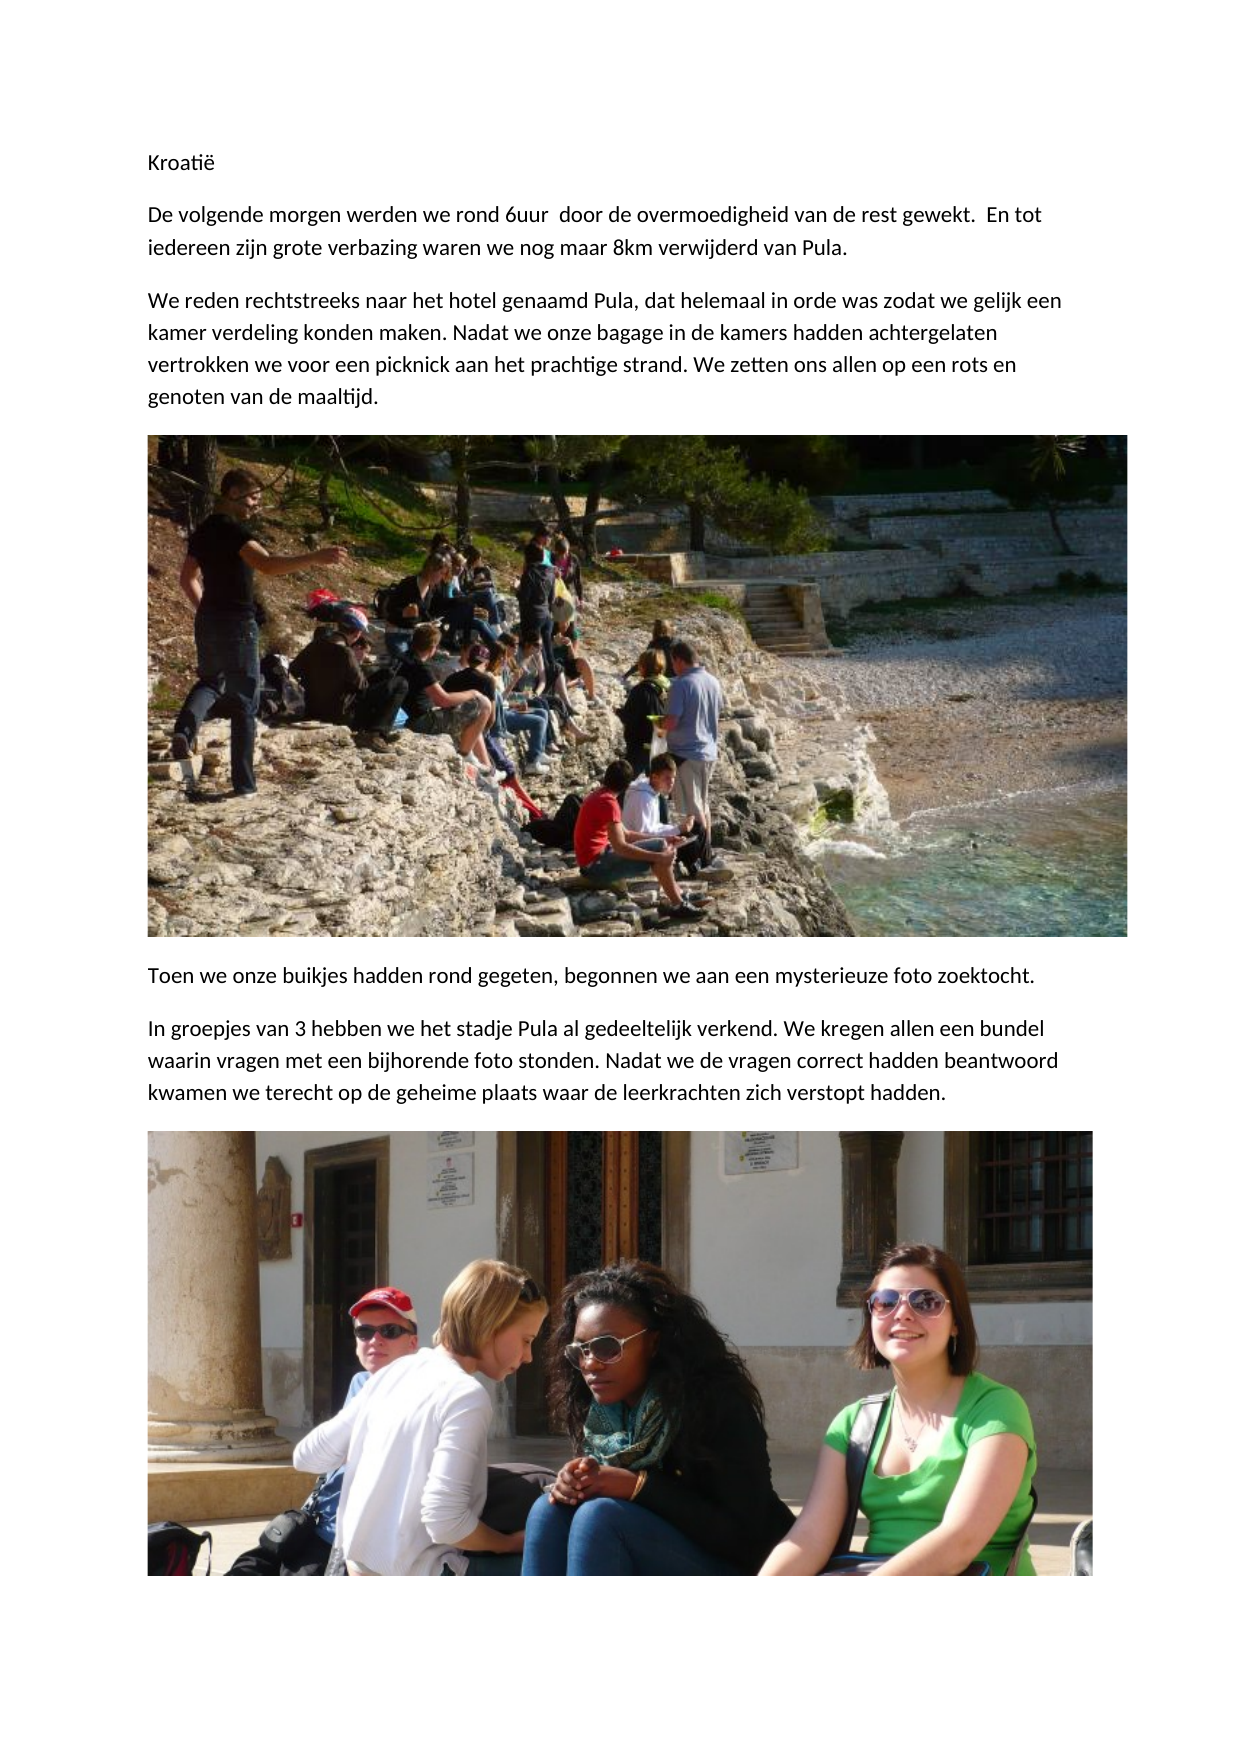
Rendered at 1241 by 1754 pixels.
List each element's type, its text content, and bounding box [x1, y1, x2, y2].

text In groepjes van 3 hebben we het stadje Pula al gedeeltelijk verkend. We kregen allen een bundel waarin vragen met een bijhorende foto stonden. Nadat we de vragen correct hadden beantwoord kwamen we terecht op de geheime plaats waar de leerkrachten zich verstopt hadden. [148, 1014, 1093, 1107]
text Toen we onze buikjes hadden rond gegeten, begonnen we aan een mysterieuze foto zoektocht. [148, 961, 1093, 989]
picture [147, 435, 1128, 937]
text Kroatië [148, 148, 1093, 176]
text De volgende morgen werden we rond 6uur door de overmoedigheid van de rest gewekt. En tot iedereen zijn grote verbazing waren we nog maar 8km verwijderd van Pula. [148, 201, 1093, 261]
text We reden rechtstreeks naar het hotel genaamd Pula, dat helemaal in orde was zodat we gelijk een kamer verdeling konden maken. Nadat we onze bagage in de kamers hadden achtergelaten vertrokken we voor een picknick aan het prachtige strand. We zetten ons allen op een rots en genoten van de maaltijd. [148, 286, 1093, 410]
picture [147, 1131, 1093, 1576]
